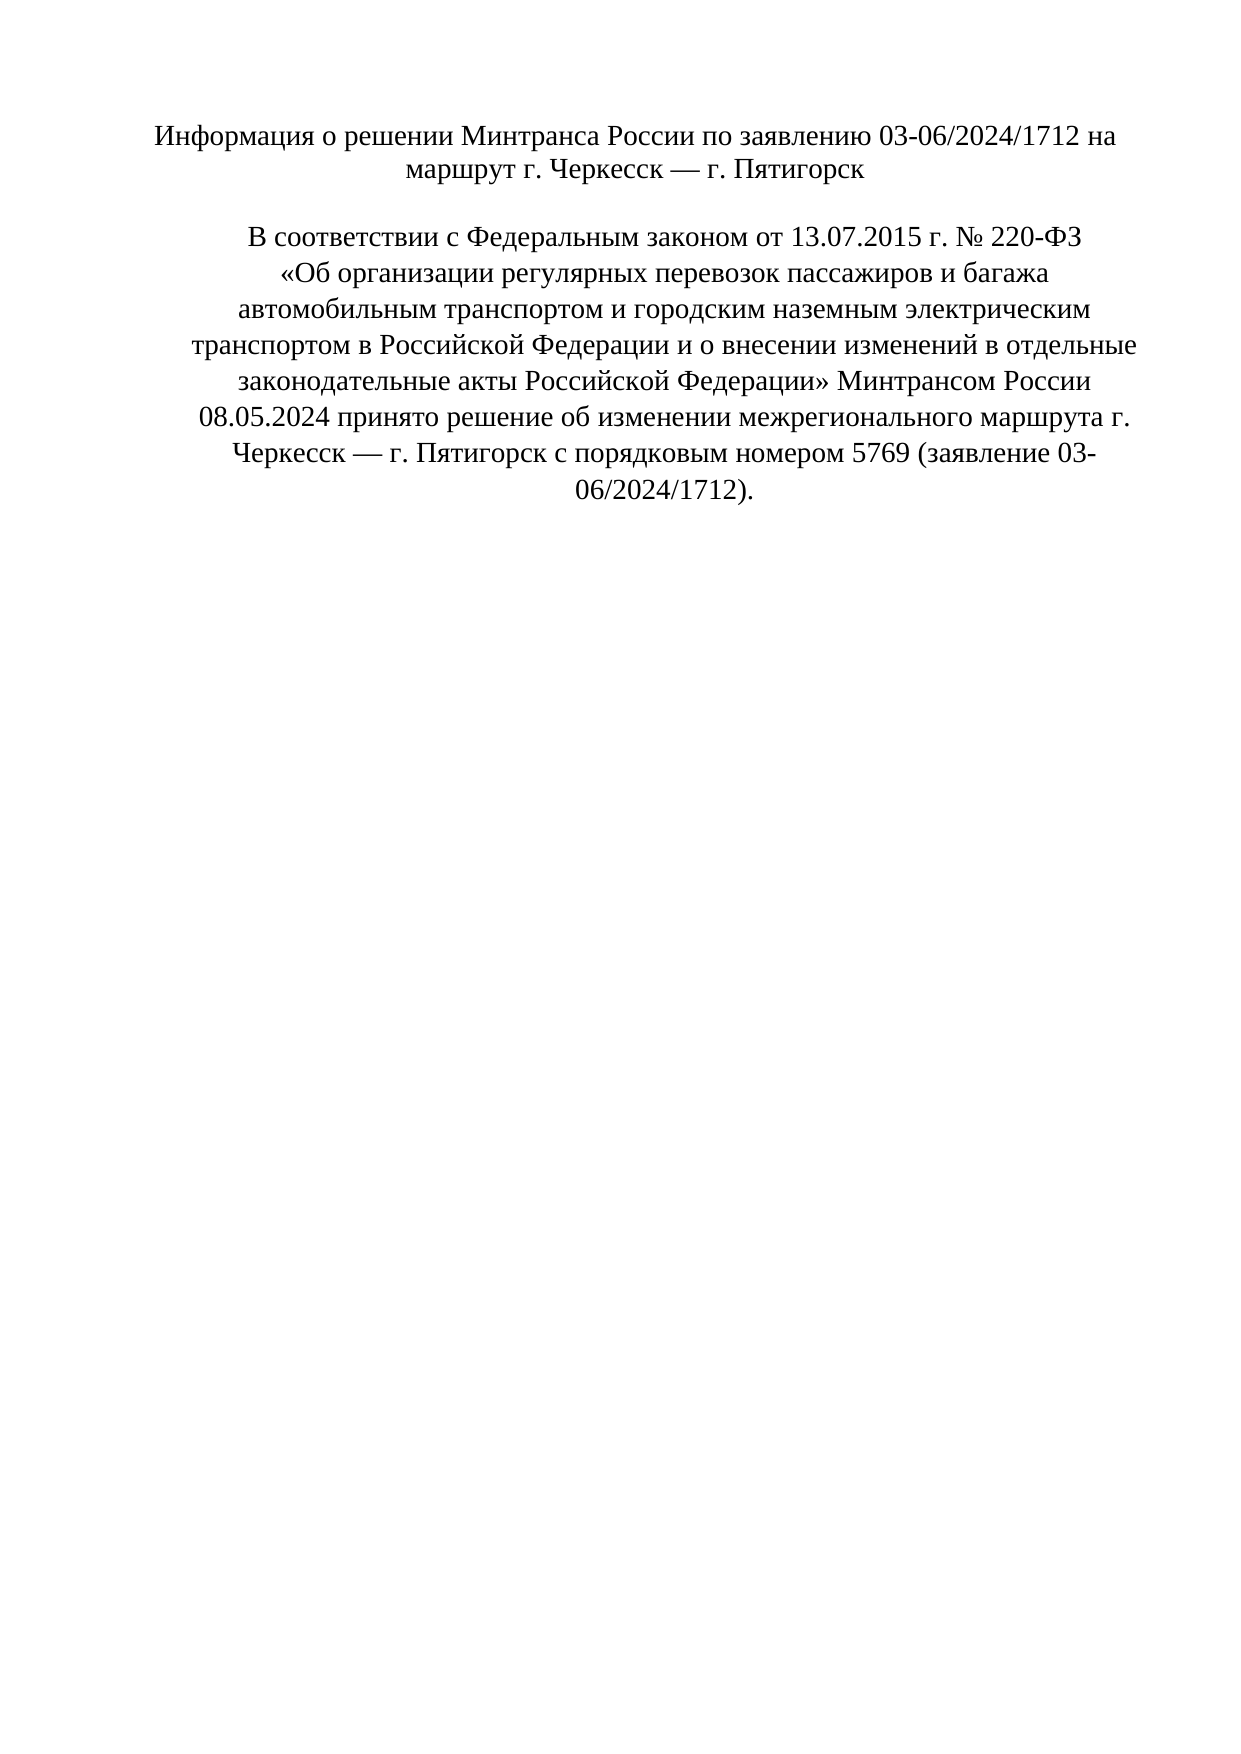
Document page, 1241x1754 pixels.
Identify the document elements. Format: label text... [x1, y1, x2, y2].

text Информация о решении Минтранса России по заявлению 03-06/2024/1712 на маршрут г. Черкесск — г. Пятигорск [118, 118, 1152, 185]
text В соответствии с Федеральным законом от 13.07.2015 г. № 220-ФЗ «Об организации регулярных перевозок пассажиров и багажа автомобильным транспортом и городским наземным электрическим транспортом в Российской Федерации и о внесении изменений в отдельные законодательные акты Российской Федерации» Минтрансом России 08.05.2024 принято решение об изменении межрегионального маршрута г. Черкесск — г. Пятигорск с порядковым номером 5769 (заявление 03-06/2024/1712). [177, 219, 1152, 505]
